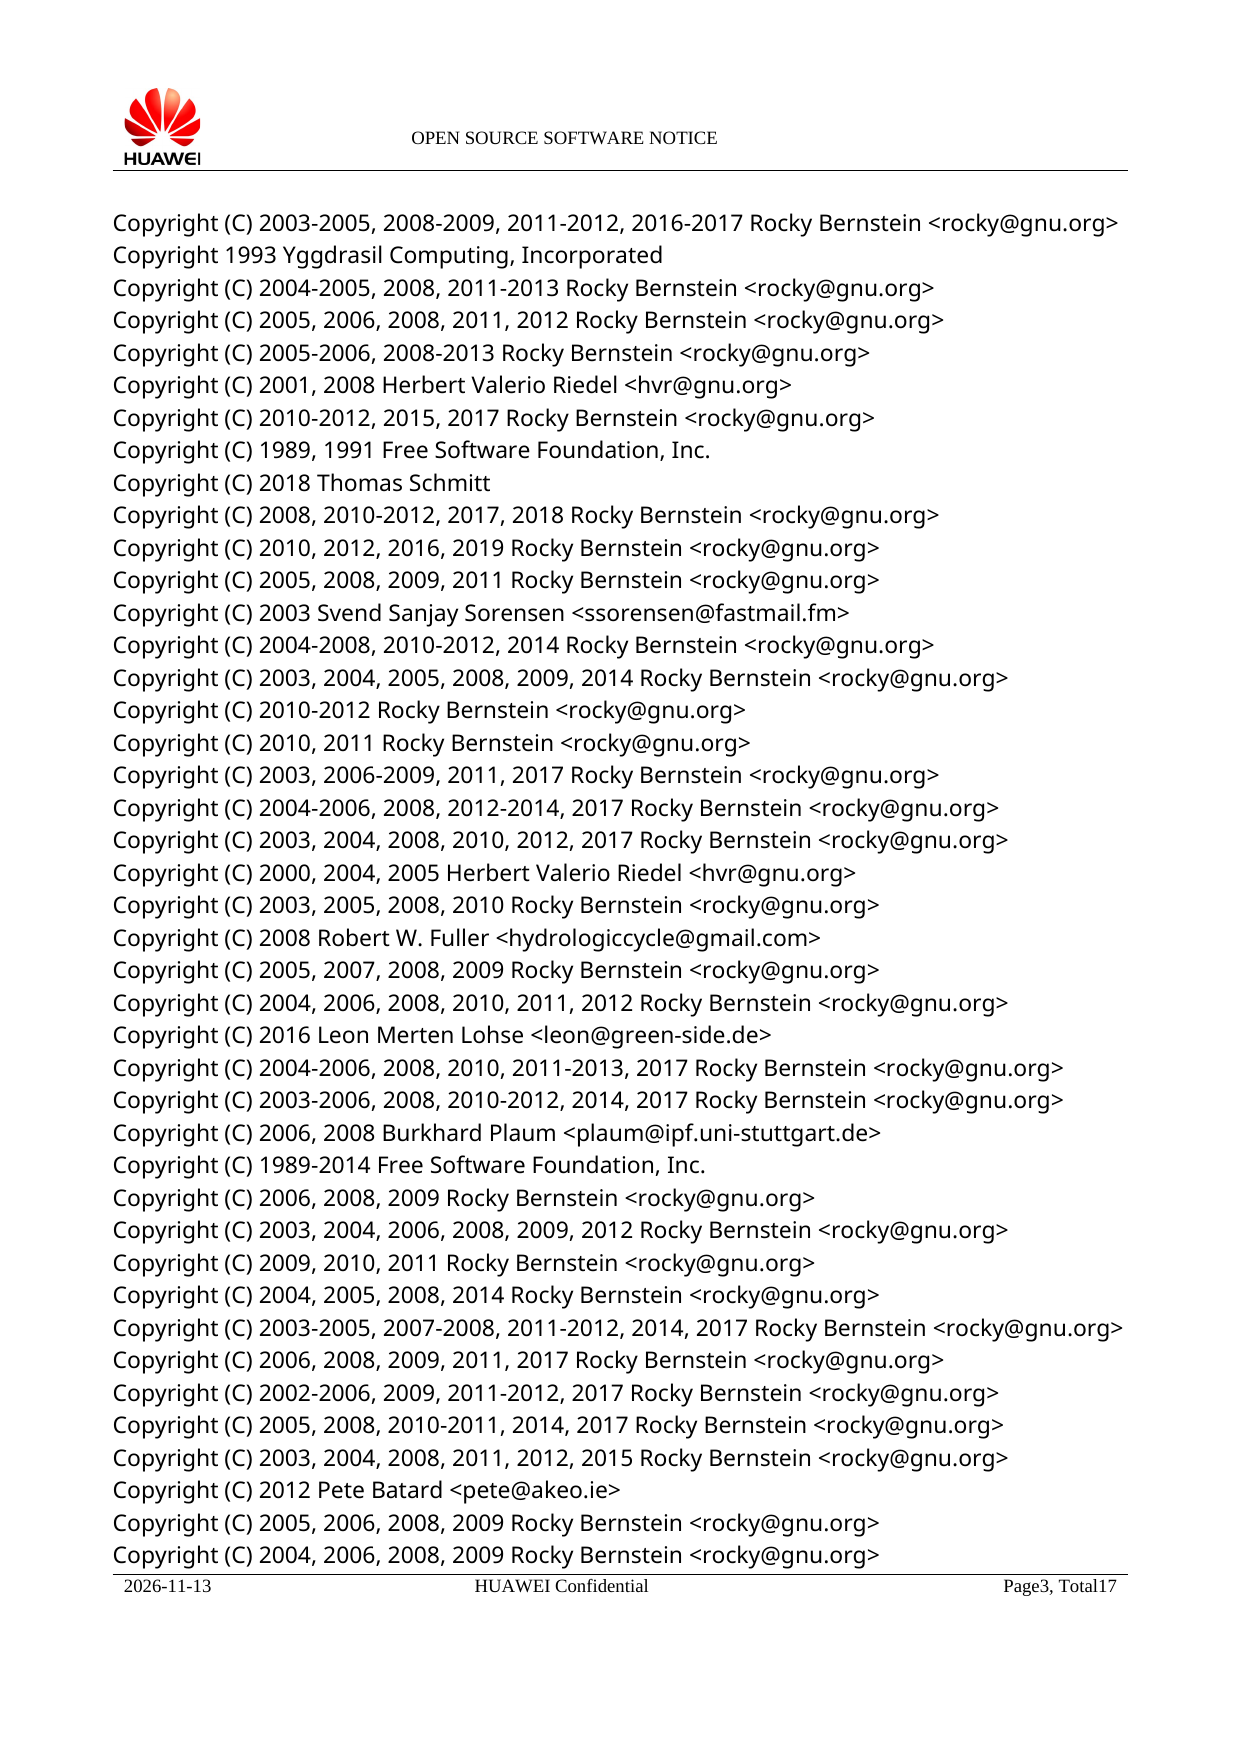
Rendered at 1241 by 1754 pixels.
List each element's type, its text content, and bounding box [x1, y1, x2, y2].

picture [124, 88, 201, 165]
